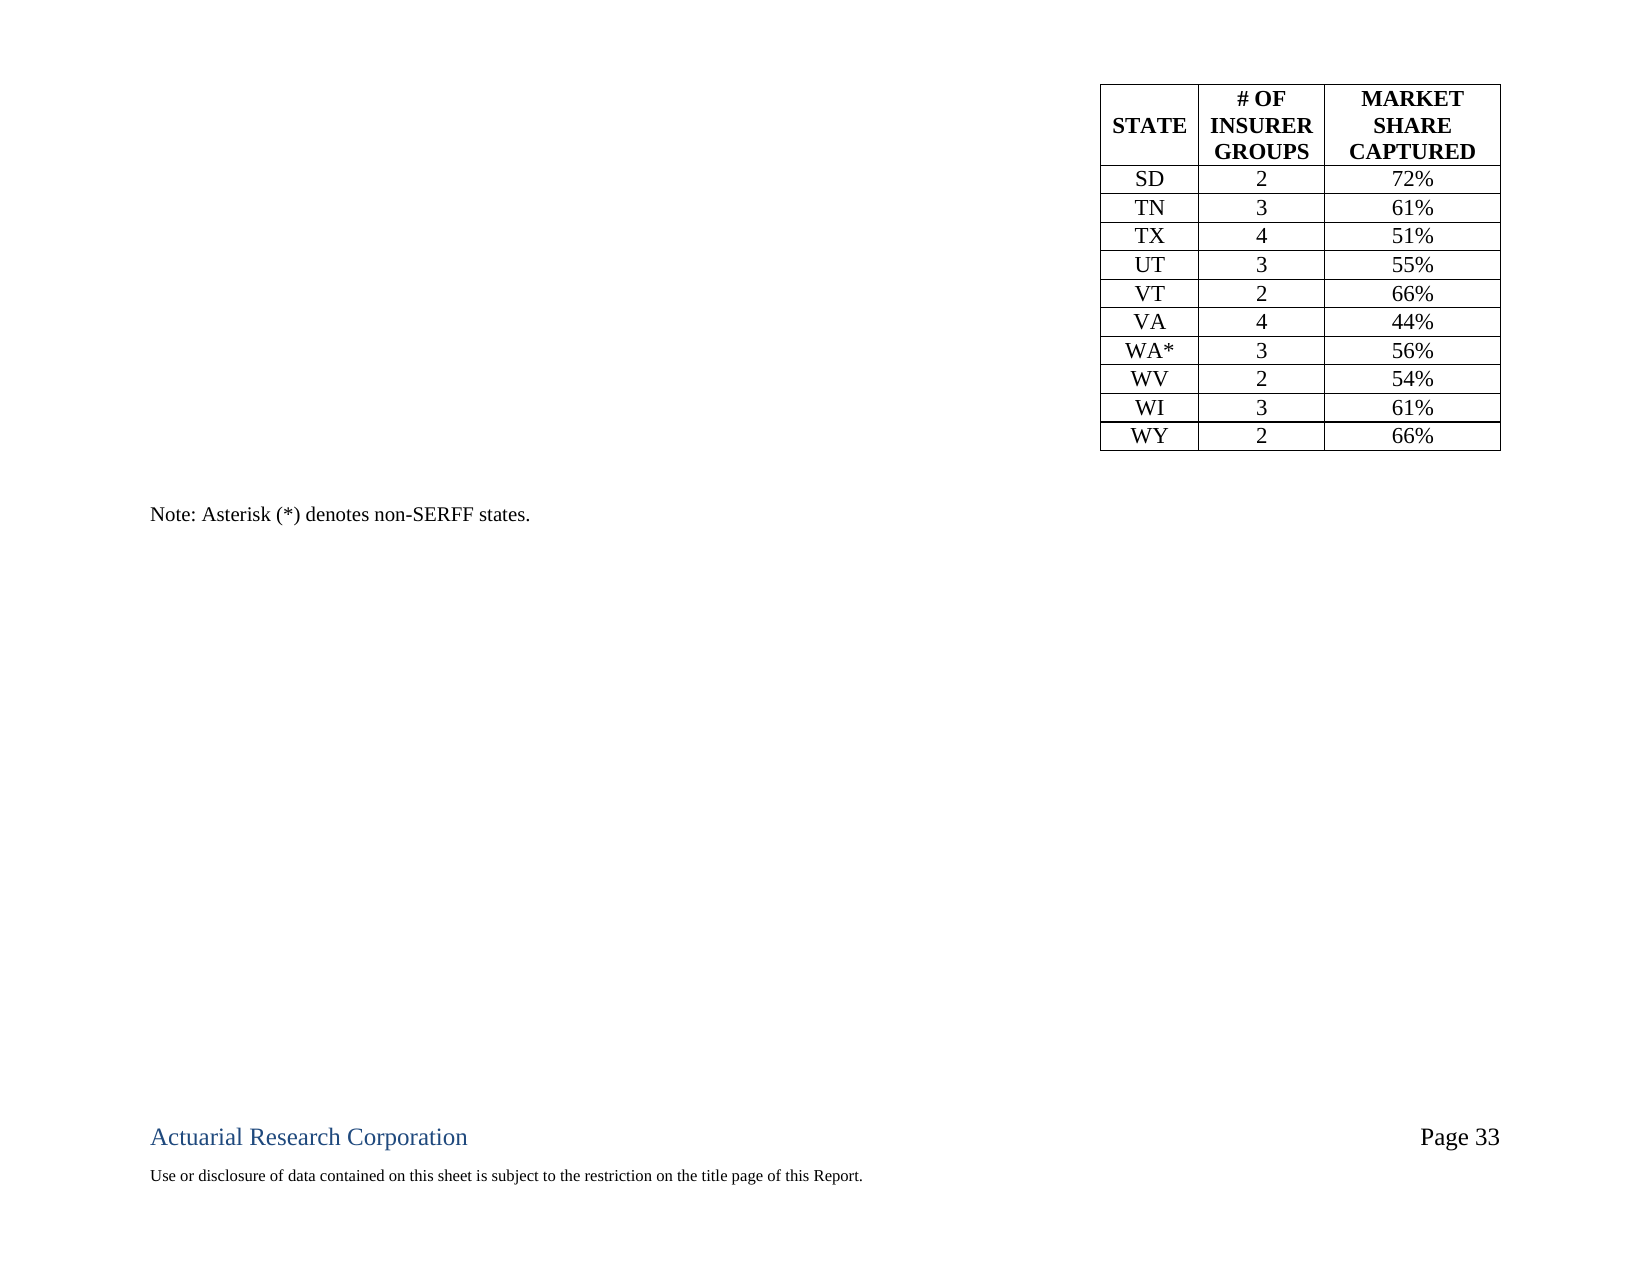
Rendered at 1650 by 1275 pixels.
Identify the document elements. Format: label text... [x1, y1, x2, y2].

table_cell TN [1101, 194, 1198, 222]
table_cell VA [1101, 308, 1198, 336]
table_cell 61% [1325, 394, 1500, 421]
table_header MARKET SHARE CAPTURED [1325, 85, 1500, 164]
table_cell 66% [1325, 280, 1500, 307]
text Note: Asterisk (*) denotes non-SERFF states. [150, 502, 550, 526]
table_cell WY [1101, 423, 1198, 450]
table_cell 2 [1199, 280, 1324, 307]
table_cell 66% [1325, 423, 1500, 450]
table_cell 61% [1325, 194, 1500, 222]
table_cell 51% [1325, 223, 1500, 250]
table_cell 54% [1325, 365, 1500, 393]
table_cell 44% [1325, 308, 1500, 336]
table_cell WA* [1101, 337, 1198, 364]
table_cell 72% [1325, 166, 1500, 193]
table_cell VT [1101, 280, 1198, 307]
table_cell 56% [1325, 337, 1500, 364]
table_header STATE [1101, 85, 1198, 164]
table_cell 3 [1199, 194, 1324, 222]
table_cell 55% [1325, 251, 1500, 279]
table_cell 3 [1199, 394, 1324, 421]
table_cell 3 [1199, 251, 1324, 279]
table_cell UT [1101, 251, 1198, 279]
table_cell 2 [1199, 423, 1324, 450]
table_header # OF INSURER GROUPS [1199, 85, 1324, 164]
table_cell TX [1101, 223, 1198, 250]
table_cell WI [1101, 394, 1198, 421]
table_cell WV [1101, 365, 1198, 393]
table_cell 4 [1199, 223, 1324, 250]
table_cell 2 [1199, 166, 1324, 193]
table_cell 2 [1199, 365, 1324, 393]
table_cell SD [1101, 166, 1198, 193]
table_cell 3 [1199, 337, 1324, 364]
table_cell 4 [1199, 308, 1324, 336]
